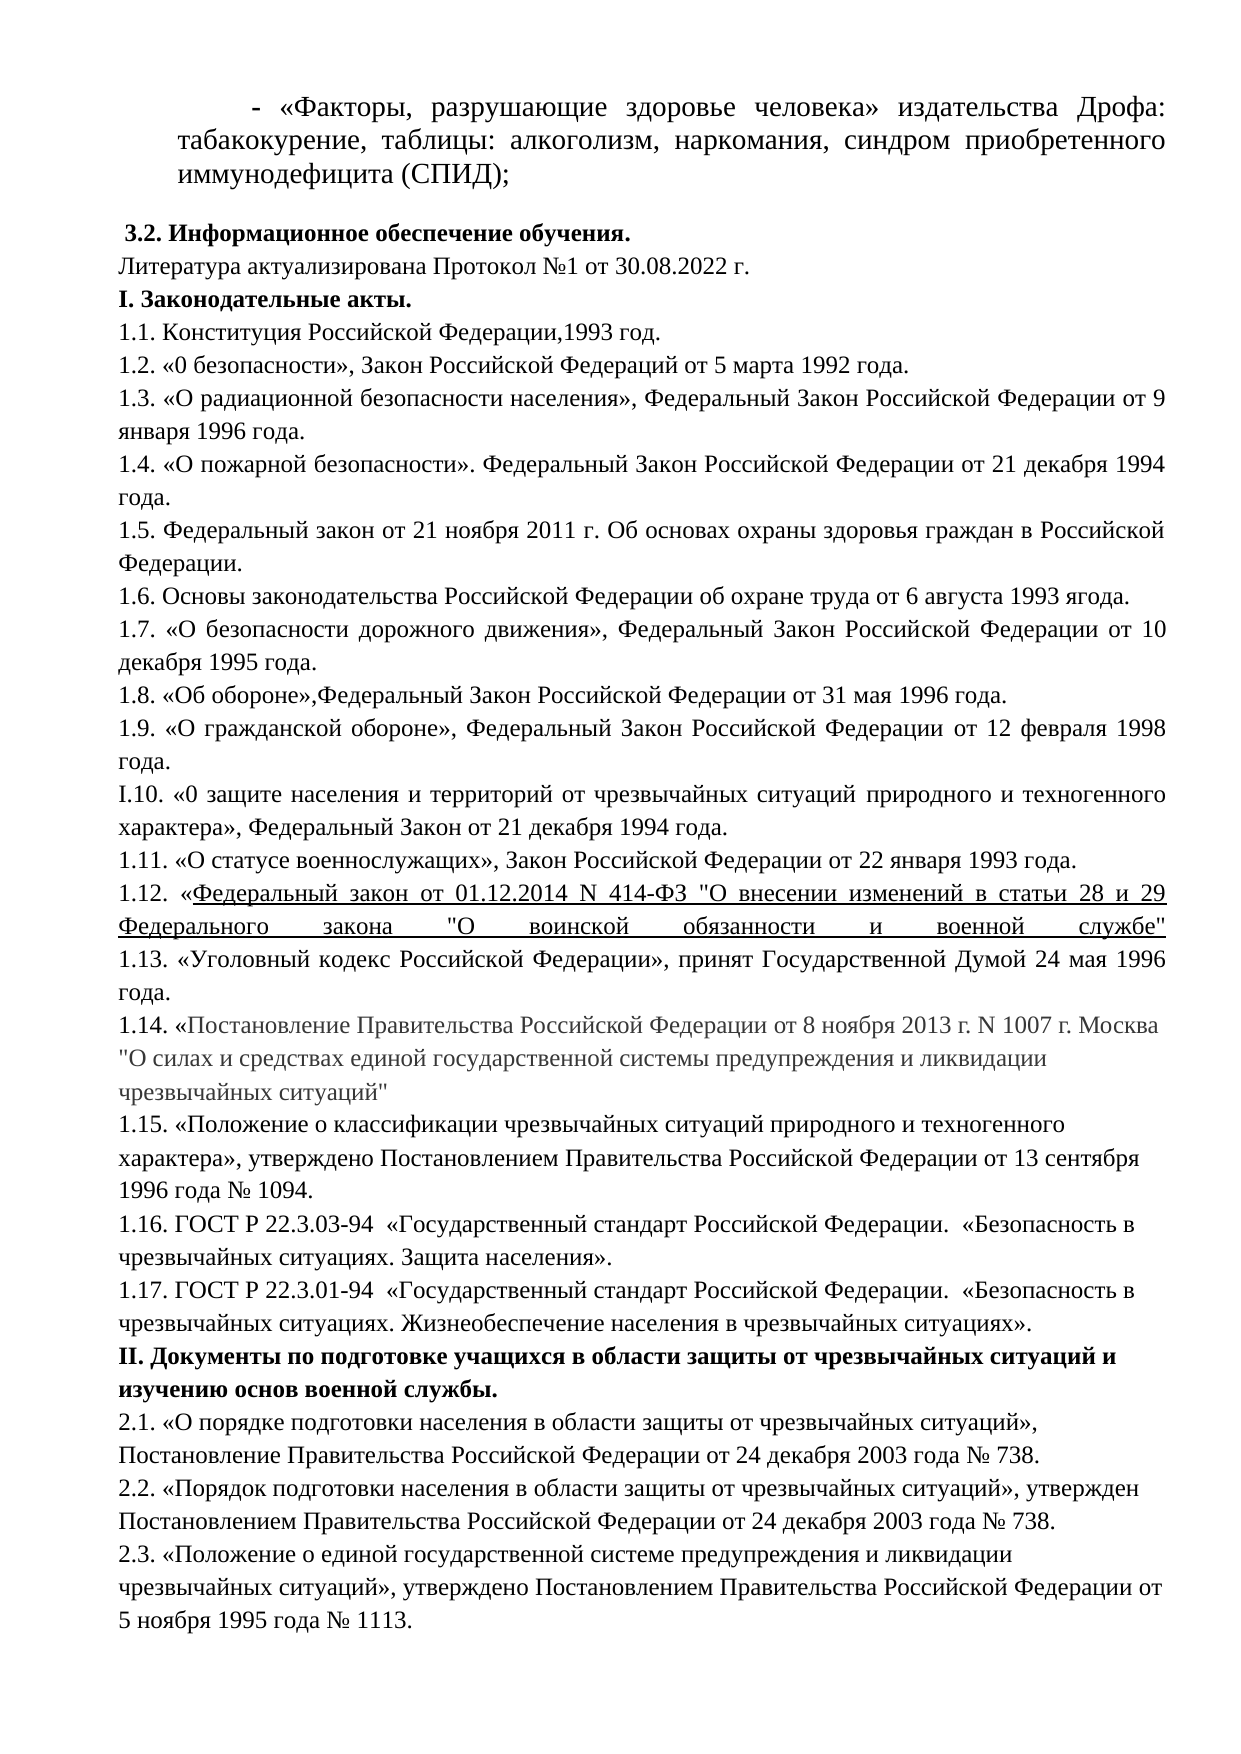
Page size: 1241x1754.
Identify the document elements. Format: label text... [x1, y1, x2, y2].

text II. Документы по подготовке учащихся в области защиты от чрезвычайных ситуаций и изучению основ военной службы. [118, 1341, 1167, 1402]
text 1.7. «О безопасности дорожного движения», Федеральный Закон Российской Федерации от 10 декабря 1995 года. [118, 614, 1167, 676]
text 1.8. «Об обороне»,Федеральный Закон Российской Федерации от 31 мая 1996 года. [118, 680, 1167, 709]
text I.10. «0 защите населения и территорий от чрезвычайных ситуаций природного и техногенного характера», Федеральный Закон от 21 декабря 1994 года. [118, 779, 1167, 841]
text 1.6. Основы законодательства Российской Федерации об охране труда от 6 августа 1993 ягода. [118, 581, 1167, 610]
text - «Факторы, разрушающие здоровье человека» издательства Дрофа: табакокурение, таблицы: алкоголизм, наркомания, синдром приобретенного иммунодефицита (СПИД); [177, 89, 1167, 189]
text 2.3. «Положение о единой государственной системе предупреждения и ликвидации чрезвычайных ситуаций», утверждено Постановлением Правительства Российской Федерации от 5 ноября 1995 года № 1113. [118, 1539, 1167, 1634]
text 1.3. «О радиационной безопасности населения», Федеральный Закон Российской Федерации от 9 января 1996 года. [118, 383, 1167, 445]
text 1.16. ГОСТ Р 22.3.03-94 «Государственный стандарт Российской Федерации. «Безопасность в чрезвычайных ситуациях. Защита населения». [118, 1209, 1167, 1270]
text 3.2. Информационное обеспечение обучения. [118, 218, 1167, 247]
text 1.11. «О статусе военнослужащих», Закон Российской Федерации от 22 января 1993 года. [118, 845, 1167, 874]
text 1.9. «О гражданской обороне», Федеральный Закон Российской Федерации от 12 февраля 1998 года. [118, 713, 1167, 775]
text I. Законодательные акты. [118, 284, 1167, 313]
text 2.2. «Порядок подготовки населения в области защиты от чрезвычайных ситуаций», утвержден Постановлением Правительства Российской Федерации от 24 декабря 2003 года № 738. [118, 1473, 1167, 1534]
text 2.1. «О порядке подготовки населения в области защиты от чрезвычайных ситуаций», Постановление Правительства Российской Федерации от 24 декабря 2003 года № 738. [118, 1407, 1167, 1468]
text 1.15. «Положение о классификации чрезвычайных ситуаций природного и техногенного характера», утверждено Постановлением Правительства Российской Федерации от 13 сентября 1996 года № 1094. [118, 1109, 1167, 1204]
text 1.4. «О пожарной безопасности». Федеральный Закон Российской Федерации от 21 декабря 1994 года. [118, 449, 1167, 511]
text 1.1. Конституция Российской Федерации,1993 год. [118, 317, 1167, 346]
text 1.2. «0 безопасности», Закон Российской Федераций от 5 марта 1992 года. [118, 350, 1167, 379]
text 1.12. «Федеральный закон от 01.12.2014 N 414-ФЗ "О внесении изменений в статьи 28 и 29 Федерального закона "О воинской обязанности и военной службе" 1.13. «Уголовный кодекс Российской Федерации», принят Государственной Думой 24 мая 1996 года. [118, 878, 1167, 1006]
text 1.17. ГОСТ Р 22.3.01-94 «Государственный стандарт Российской Федерации. «Безопасность в чрезвычайных ситуациях. Жизнеобеспечение населения в чрезвычайных ситуациях». [118, 1275, 1167, 1336]
text 1.14. «Постановление Правительства Российской Федерации от 8 ноября 2013 г. N 1007 г. Москва "О силах и средствах единой государственной системы предупреждения и ликвидации чрезвычайных ситуаций" [118, 1011, 1167, 1105]
text Литература актуализирована Протокол №1 от 30.08.2022 г. [118, 251, 1167, 280]
text 1.5. Федеральный закон от 21 ноября 2011 г. Об основах охраны здоровья граждан в Российской Федерации. [118, 515, 1167, 577]
